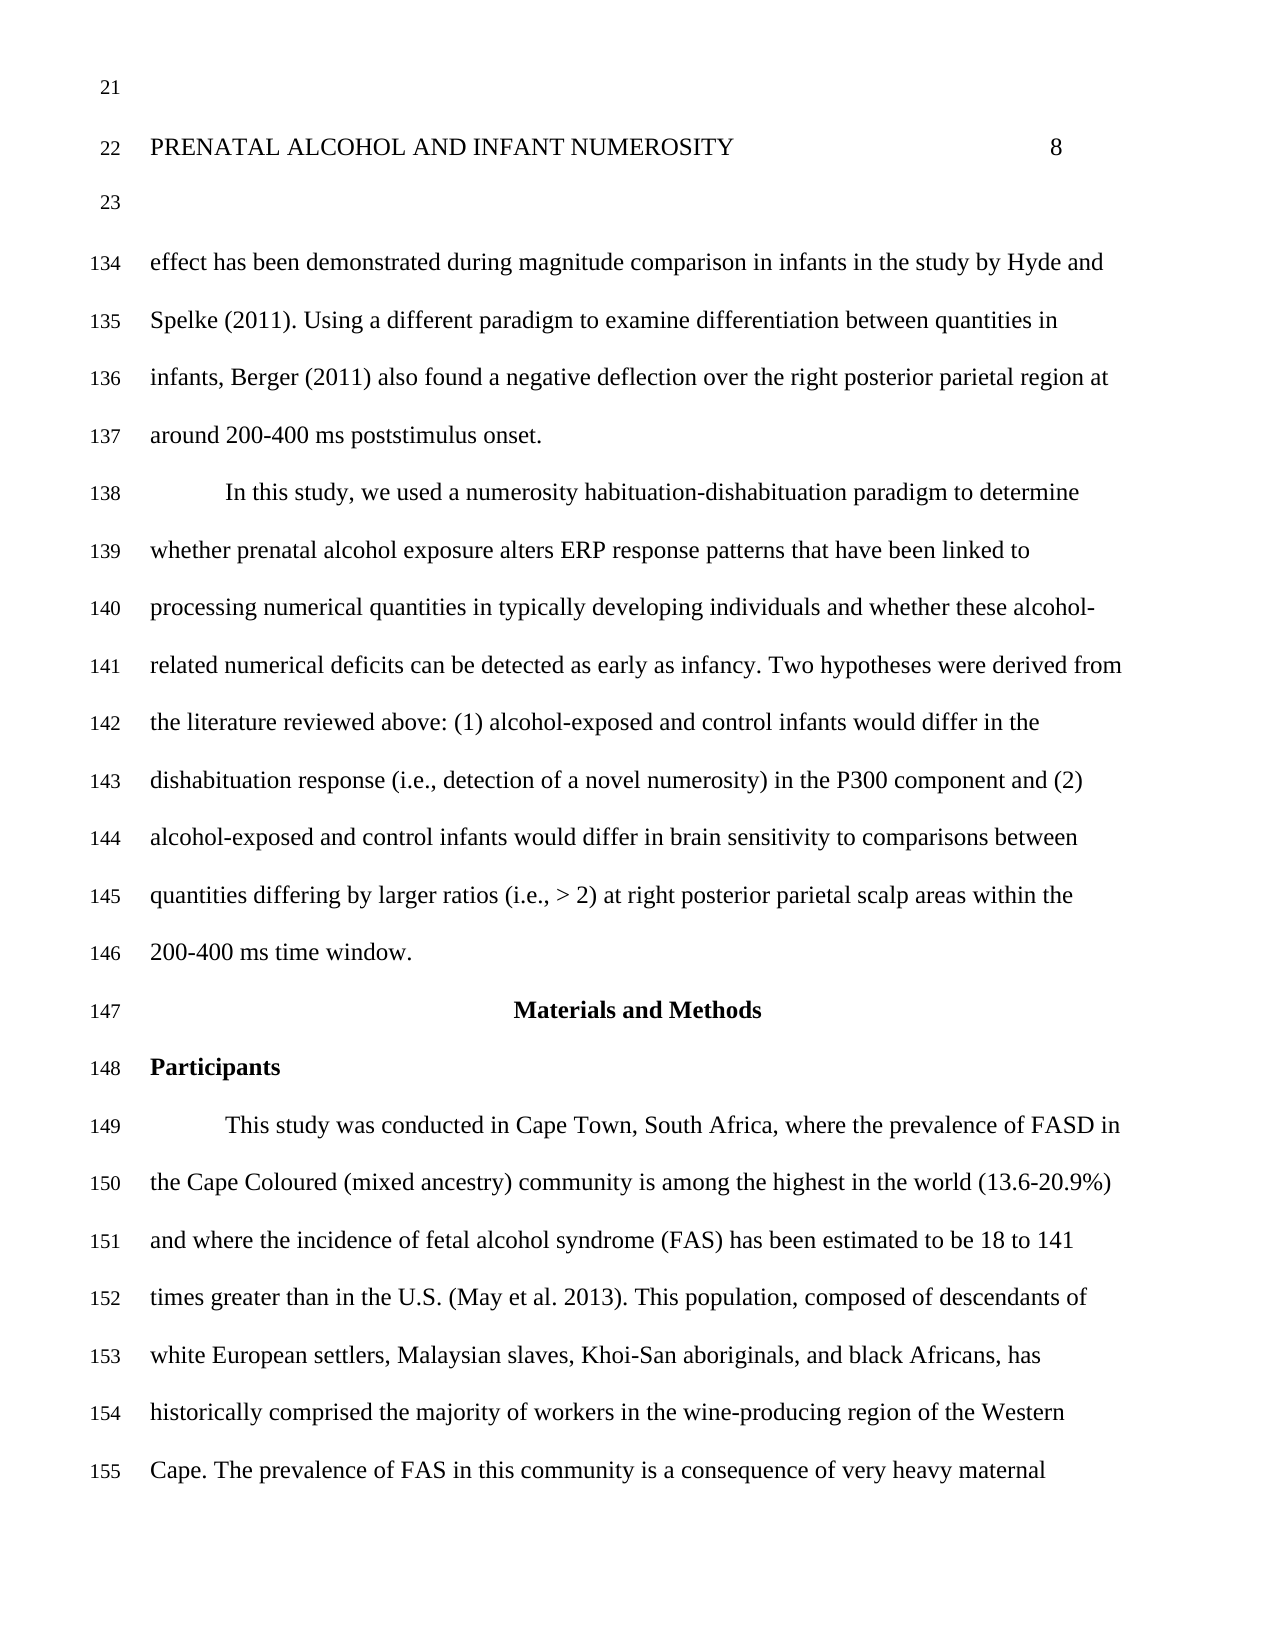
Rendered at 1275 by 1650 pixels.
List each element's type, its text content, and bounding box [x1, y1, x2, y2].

subtitle Materials and Methods [150, 995, 1125, 1024]
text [150, 247, 1125, 449]
subtitle Participants [150, 1052, 1125, 1081]
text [150, 1110, 1125, 1484]
text In this study, we used a numerosity habituation-dishabituation paradigm to determine whether prenatal alcohol exposure alters ERP response patterns that have been linked to processing numerical quantities in typically developing individuals and whether these alcohol-related numerical deficits can be detected as early as infancy. Two hypotheses were derived from the literature reviewed above: (1) alcohol-exposed and control infants would differ in the dishabituation response (i.e., detection of a novel numerosity) in the P300 component and (2) alcohol-exposed and control infants would differ in brain sensitivity to comparisons between quantities differing by larger ratios (i.e., > 2) at right posterior parietal scalp areas within the 200-400 ms time window. [150, 477, 1125, 966]
